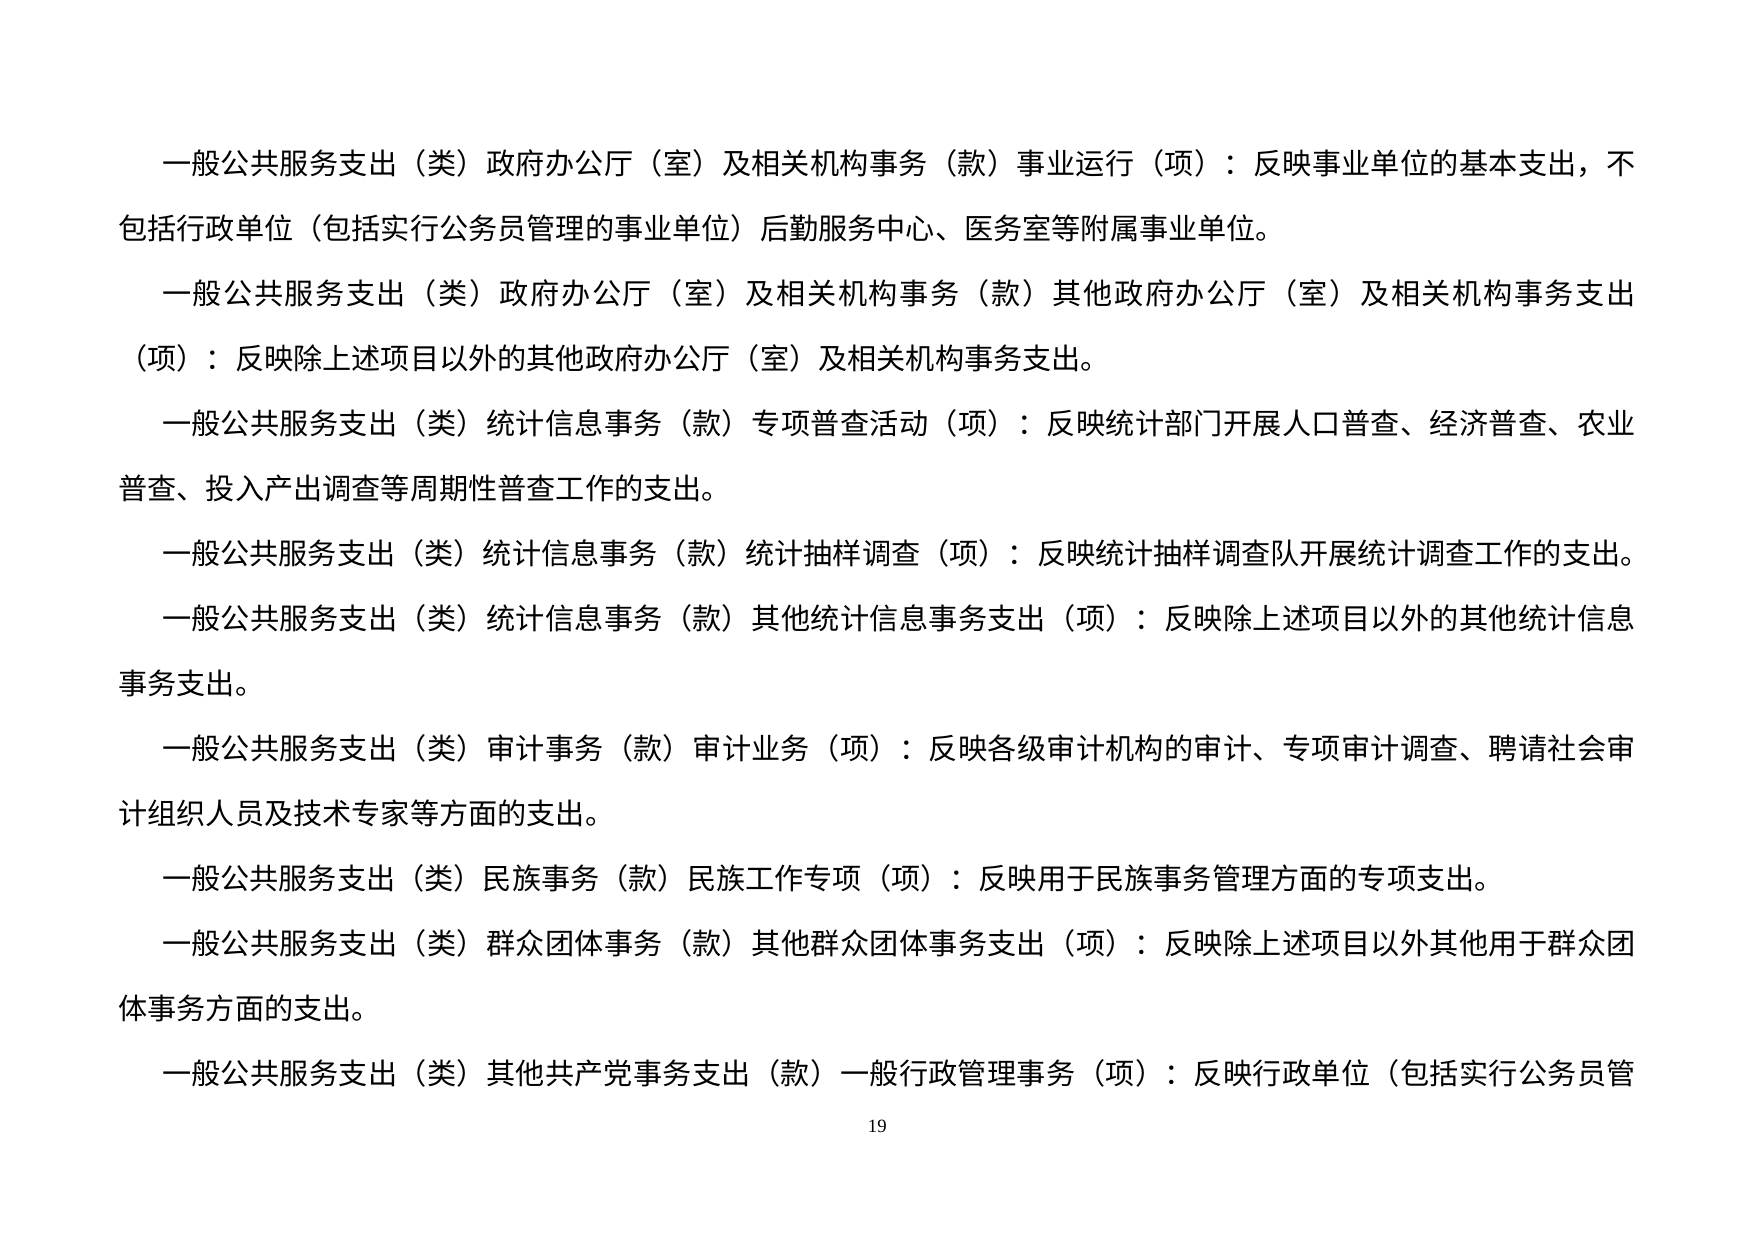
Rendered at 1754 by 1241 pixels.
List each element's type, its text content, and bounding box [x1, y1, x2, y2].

text 一般公共服务支出（类）群众团体事务（款）其他群众团体事务支出（项）：反映除上述项目以外其他用于群众团体事务方面的支出。 [118, 909, 1636, 1039]
text 一般公共服务支出（类）政府办公厅（室）及相关机构事务（款）事业运行（项）：反映事业单位的基本支出，不包括行政单位（包括实行公务员管理的事业单位）后勤服务中心、医务室等附属事业单位。 [118, 129, 1636, 259]
text 一般公共服务支出（类）审计事务（款）审计业务（项）：反映各级审计机构的审计、专项审计调查、聘请社会审计组织人员及技术专家等方面的支出。 [118, 714, 1636, 844]
text 一般公共服务支出（类）民族事务（款）民族工作专项（项）：反映用于民族事务管理方面的专项支出。 [118, 844, 1636, 909]
text 一般公共服务支出（类）统计信息事务（款）专项普查活动（项）：反映统计部门开展人口普查、经济普查、农业普查、投入产出调查等周期性普查工作的支出。 [118, 389, 1636, 519]
text 一般公共服务支出（类）统计信息事务（款）统计抽样调查（项）：反映统计抽样调查队开展统计调查工作的支出。 [118, 519, 1636, 584]
text 一般公共服务支出（类）统计信息事务（款）其他统计信息事务支出（项）：反映除上述项目以外的其他统计信息事务支出。 [118, 584, 1636, 714]
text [118, 1039, 1636, 1104]
text 一般公共服务支出（类）政府办公厅（室）及相关机构事务（款）其他政府办公厅（室）及相关机构事务支出（项）：反映除上述项目以外的其他政府办公厅（室）及相关机构事务支出。 [118, 259, 1636, 389]
